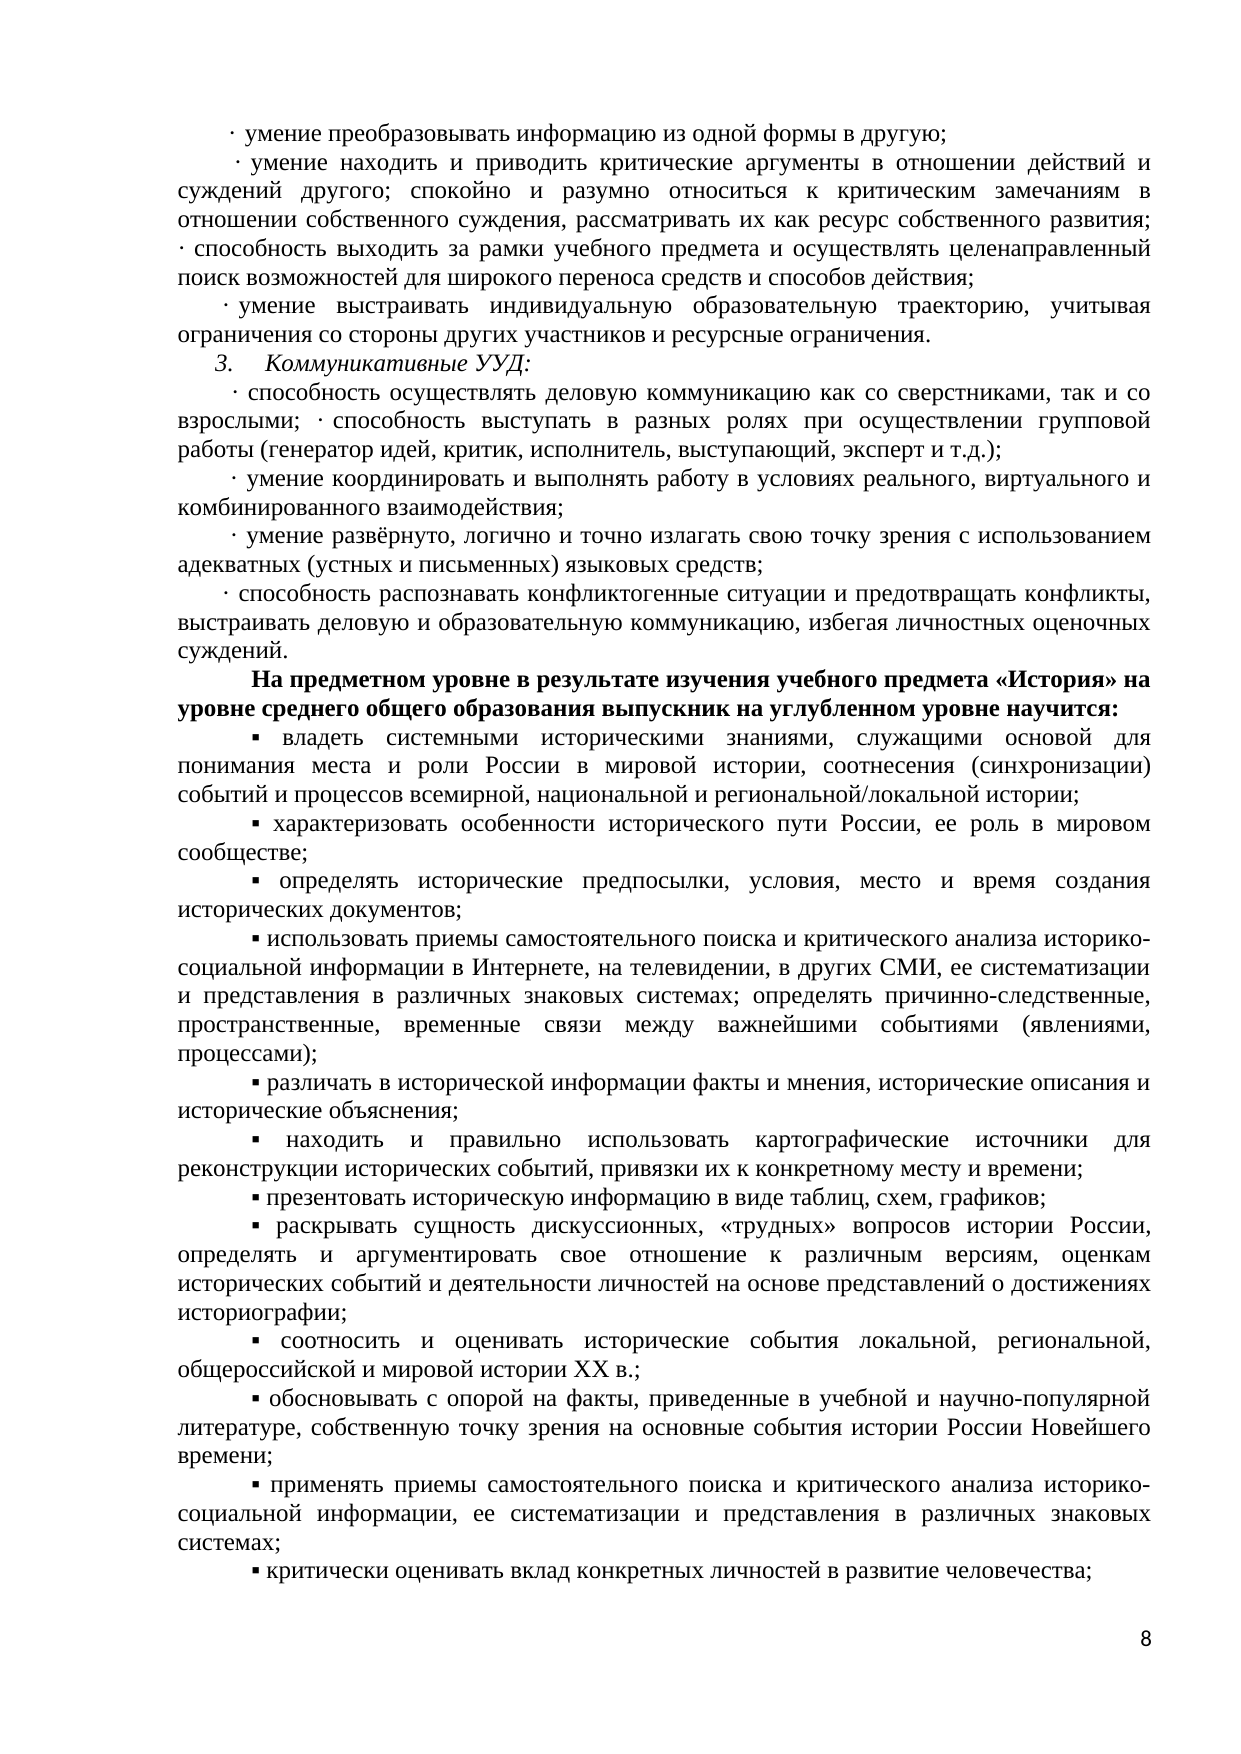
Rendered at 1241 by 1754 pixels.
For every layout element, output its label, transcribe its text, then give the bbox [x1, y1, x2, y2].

text ▪ определять исторические предпосылки, условия, место и время создания исторических документов; [177, 866, 1152, 923]
text · умение выстраивать индивидуальную образовательную траекторию, учитывая ограничения со стороны других участников и ресурсные ограничения. [177, 291, 1152, 348]
text ▪ критически оценивать вклад конкретных личностей в развитие человечества; [177, 1556, 1152, 1584]
text ▪ использовать приемы самостоятельного поиска и критического анализа историко-социальной информации в Интернете, на телевидении, в других СМИ, ее систематизации и представления в различных знаковых системах; определять причинно-следственные, пространственные, временные связи между важнейшими событиями (явлениями, процессами); [177, 923, 1152, 1067]
text ▪ характеризовать особенности исторического пути России, ее роль в мировом сообществе; [177, 808, 1152, 866]
text ▪ обосновывать с опорой на факты, приведенные в учебной и научно-популярной литературе, собственную точку зрения на основные события истории России Новейшего времени; [177, 1383, 1152, 1469]
text ▪ различать в исторической информации факты и мнения, исторические описания и исторические объяснения; [177, 1067, 1152, 1124]
text ▪ находить и правильно использовать картографические источники для реконструкции исторических событий, привязки их к конкретному месту и времени; [177, 1124, 1152, 1182]
text ▪ соотносить и оценивать исторические события локальной, региональной, общероссийской и мировой истории ХХ в.; [177, 1326, 1152, 1383]
text · способность распознавать конфликтогенные ситуации и предотвращать конфликты, выстраивать деловую и образовательную коммуникацию, избегая личностных оценочных суждений. [177, 578, 1152, 664]
text · умение развёрнуто, логично и точно излагать свою точку зрения с использованием адекватных (устных и письменных) языковых средств; [177, 521, 1152, 578]
text ▪ применять приемы самостоятельного поиска и критического анализа историко-социальной информации, ее систематизации и представления в различных знаковых системах; [177, 1469, 1152, 1556]
text ▪ владеть системными историческими знаниями, служащими основой для понимания места и роли России в мировой истории, соотнесения (синхронизации) событий и процессов всемирной, национальной и региональной/локальной истории; [177, 722, 1152, 808]
list Коммуникативные УУД: [215, 348, 1152, 377]
text · умение находить и приводить критические аргументы в отношении действий и суждений другого; спокойно и разумно относиться к критическим замечаниям в отношении собственного суждения, рассматривать их как ресурс собственного развития; · способность выходить за рамки учебного предмета и осуществлять целенаправленный поиск возможностей для широкого переноса средств и способов действия; [177, 147, 1152, 291]
text · умение координировать и выполнять работу в условиях реального, виртуального и комбинированного взаимодействия; [177, 463, 1152, 521]
text ▪ презентовать историческую информацию в виде таблиц, схем, графиков; [177, 1182, 1152, 1211]
text ▪ раскрывать сущность дискуссионных, «трудных» вопросов истории России, определять и аргументировать свое отношение к различным версиям, оценкам исторических событий и деятельности личностей на основе представлений о достижениях историографии; [177, 1211, 1152, 1326]
text · умение преобразовывать информацию из одной формы в другую; [177, 118, 1152, 147]
text На предметном уровне в результате изучения учебного предмета «История» на уровне среднего общего образования выпускник на углубленном уровне научится: [177, 664, 1152, 722]
text · способность осуществлять деловую коммуникацию как со сверстниками, так и со взрослыми; · способность выступать в разных ролях при осуществлении групповой работы (генератор идей, критик, исполнитель, выступающий, эксперт и т.д.); [177, 377, 1152, 463]
